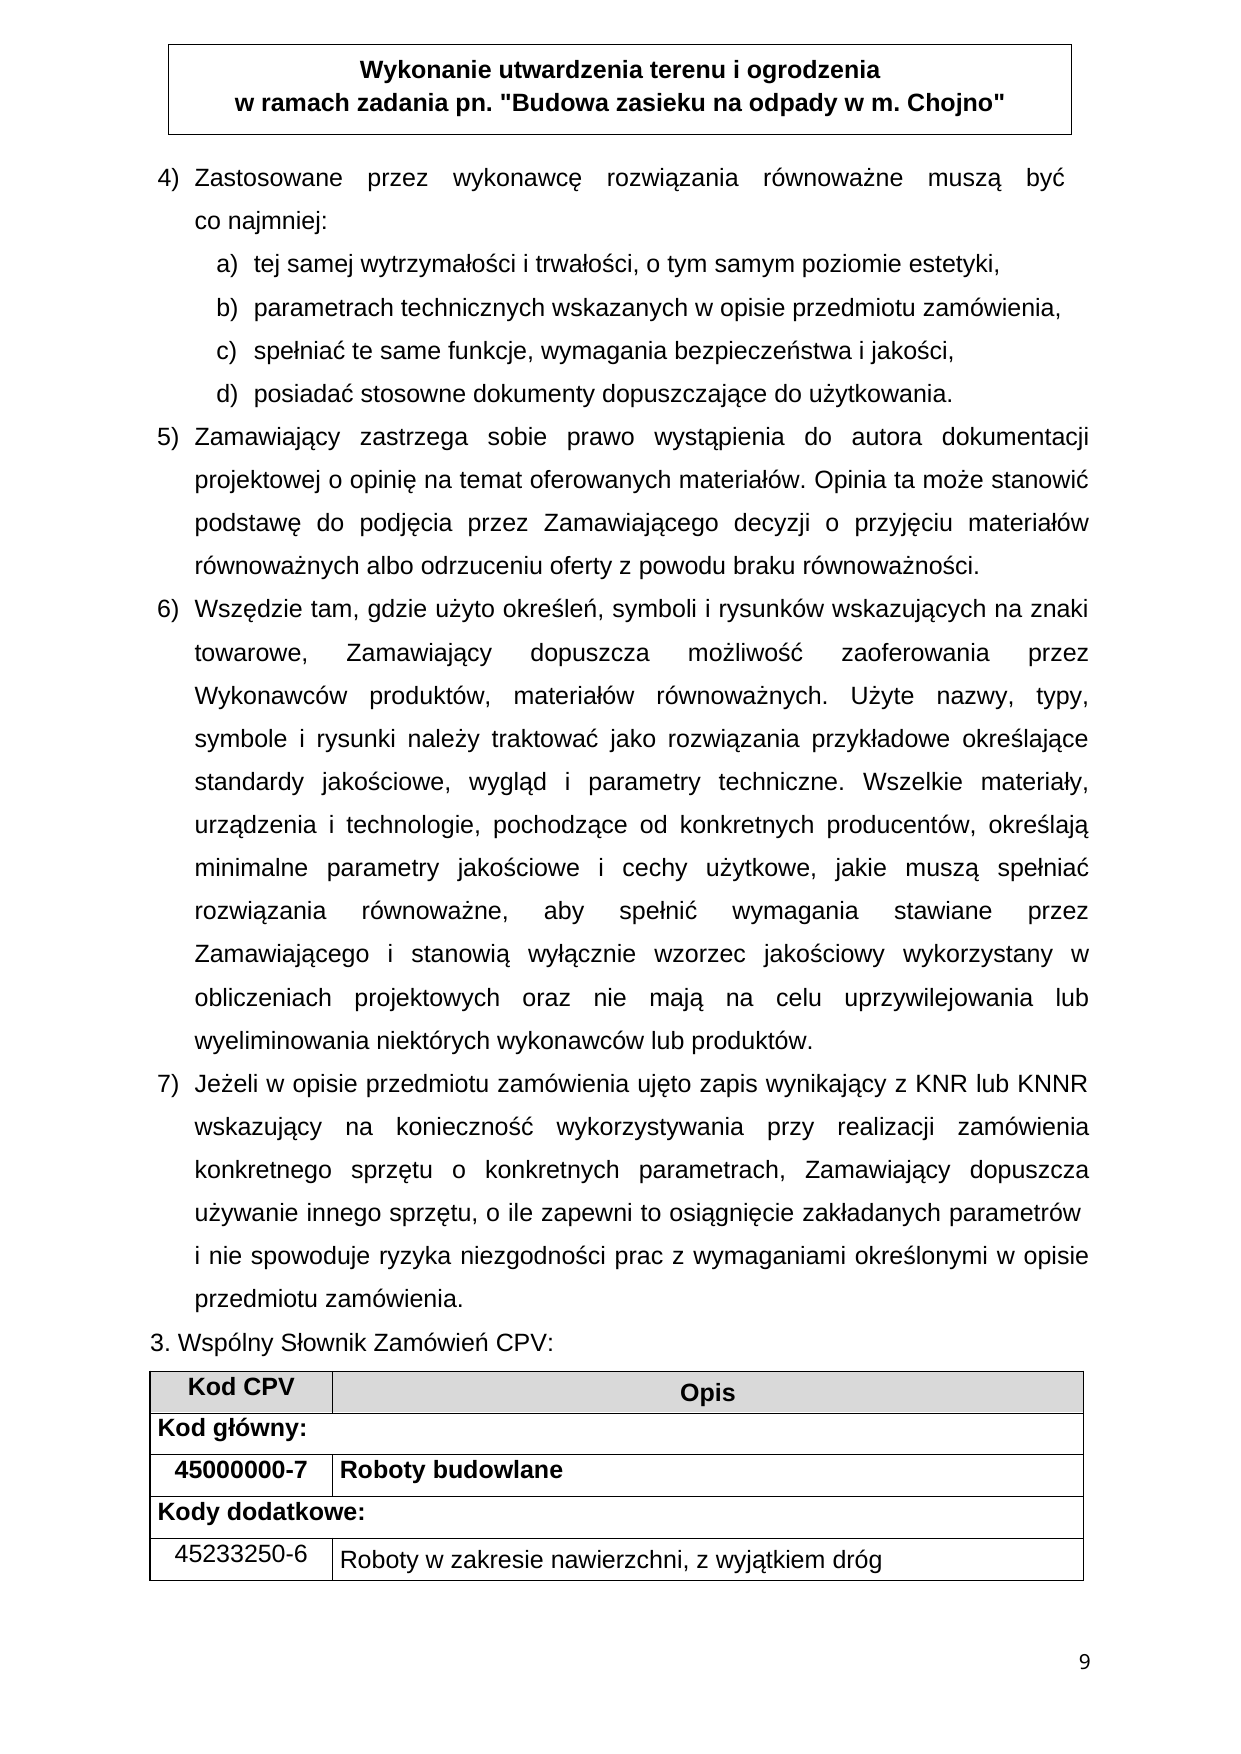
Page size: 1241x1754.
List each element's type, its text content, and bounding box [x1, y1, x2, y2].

table_cell Roboty w zakresie nawierzchni, z wyjątkiem dróg [333, 1539, 1083, 1579]
list Zamawiający zastrzega sobie prawo wystąpienia do autora dokumentacji projektowej o opinię na temat oferowanych materiałów. Opinia ta może stanowić podstawę do podjęcia przez Zamawiającego decyzji o przyjęciu materiałów równoważnych albo odrzuceniu oferty z powodu braku równoważności. [157, 422, 1090, 580]
list posiadać stosowne dokumenty dopuszczające do użytkowania. [216, 379, 1090, 407]
table_header Opis [333, 1372, 1083, 1412]
list tej samej wytrzymałości i trwałości, o tym samym poziomie estetyki, [216, 249, 1090, 278]
list parametrach technicznych wskazanych w opisie przedmiotu zamówienia, [216, 292, 1090, 321]
list Zastosowane przez wykonawcę rozwiązania równoważne muszą być co najmniej: [157, 163, 1090, 235]
table_cell Kody dodatkowe: [151, 1497, 1083, 1538]
table_header Kod CPV [151, 1372, 332, 1412]
list Wszędzie tam, gdzie użyto określeń, symboli i rysunków wskazujących na znaki towarowe, Zamawiający dopuszcza możliwość zaoferowania przez Wykonawców produktów, materiałów równoważnych. Użyte nazwy, typy, symbole i rysunki należy traktować jako rozwiązania przykładowe określające standardy jakościowe, wygląd i parametry techniczne. Wszelkie materiały, urządzenia i technologie, pochodzące od konkretnych producentów, określają minimalne parametry jakościowe i cechy użytkowe, jakie muszą spełniać rozwiązania równoważne, aby spełnić wymagania stawiane przez Zamawiającego i stanowią wyłącznie wzorzec jakościowy wykorzystany w obliczeniach projektowych oraz nie mają na celu uprzywilejowania lub wyeliminowania niektórych wykonawców lub produktów. [157, 594, 1090, 1054]
table_cell Kod główny: [151, 1414, 1083, 1454]
table_cell Roboty budowlane [333, 1455, 1083, 1496]
table_cell 45233250-6 [151, 1539, 332, 1579]
list spełniać te same funkcje, wymagania bezpieczeństwa i jakości, [216, 336, 1090, 364]
table_cell 45000000-7 [151, 1455, 332, 1496]
list Jeżeli w opisie przedmiotu zamówienia ujęto zapis wynikający z KNR lub KNNR wskazujący na konieczność wykorzystywania przy realizacji zamówienia konkretnego sprzętu o konkretnych parametrach, Zamawiający dopuszcza używanie innego sprzętu, o ile zapewni to osiągnięcie zakładanych parametrów i nie spowoduje ryzyka niezgodności prac z wymaganiami określonymi w opisie przedmiotu zamówienia. [157, 1069, 1090, 1313]
list 3. Wspólny Słownik Zamówień CPV: [150, 1327, 1090, 1356]
